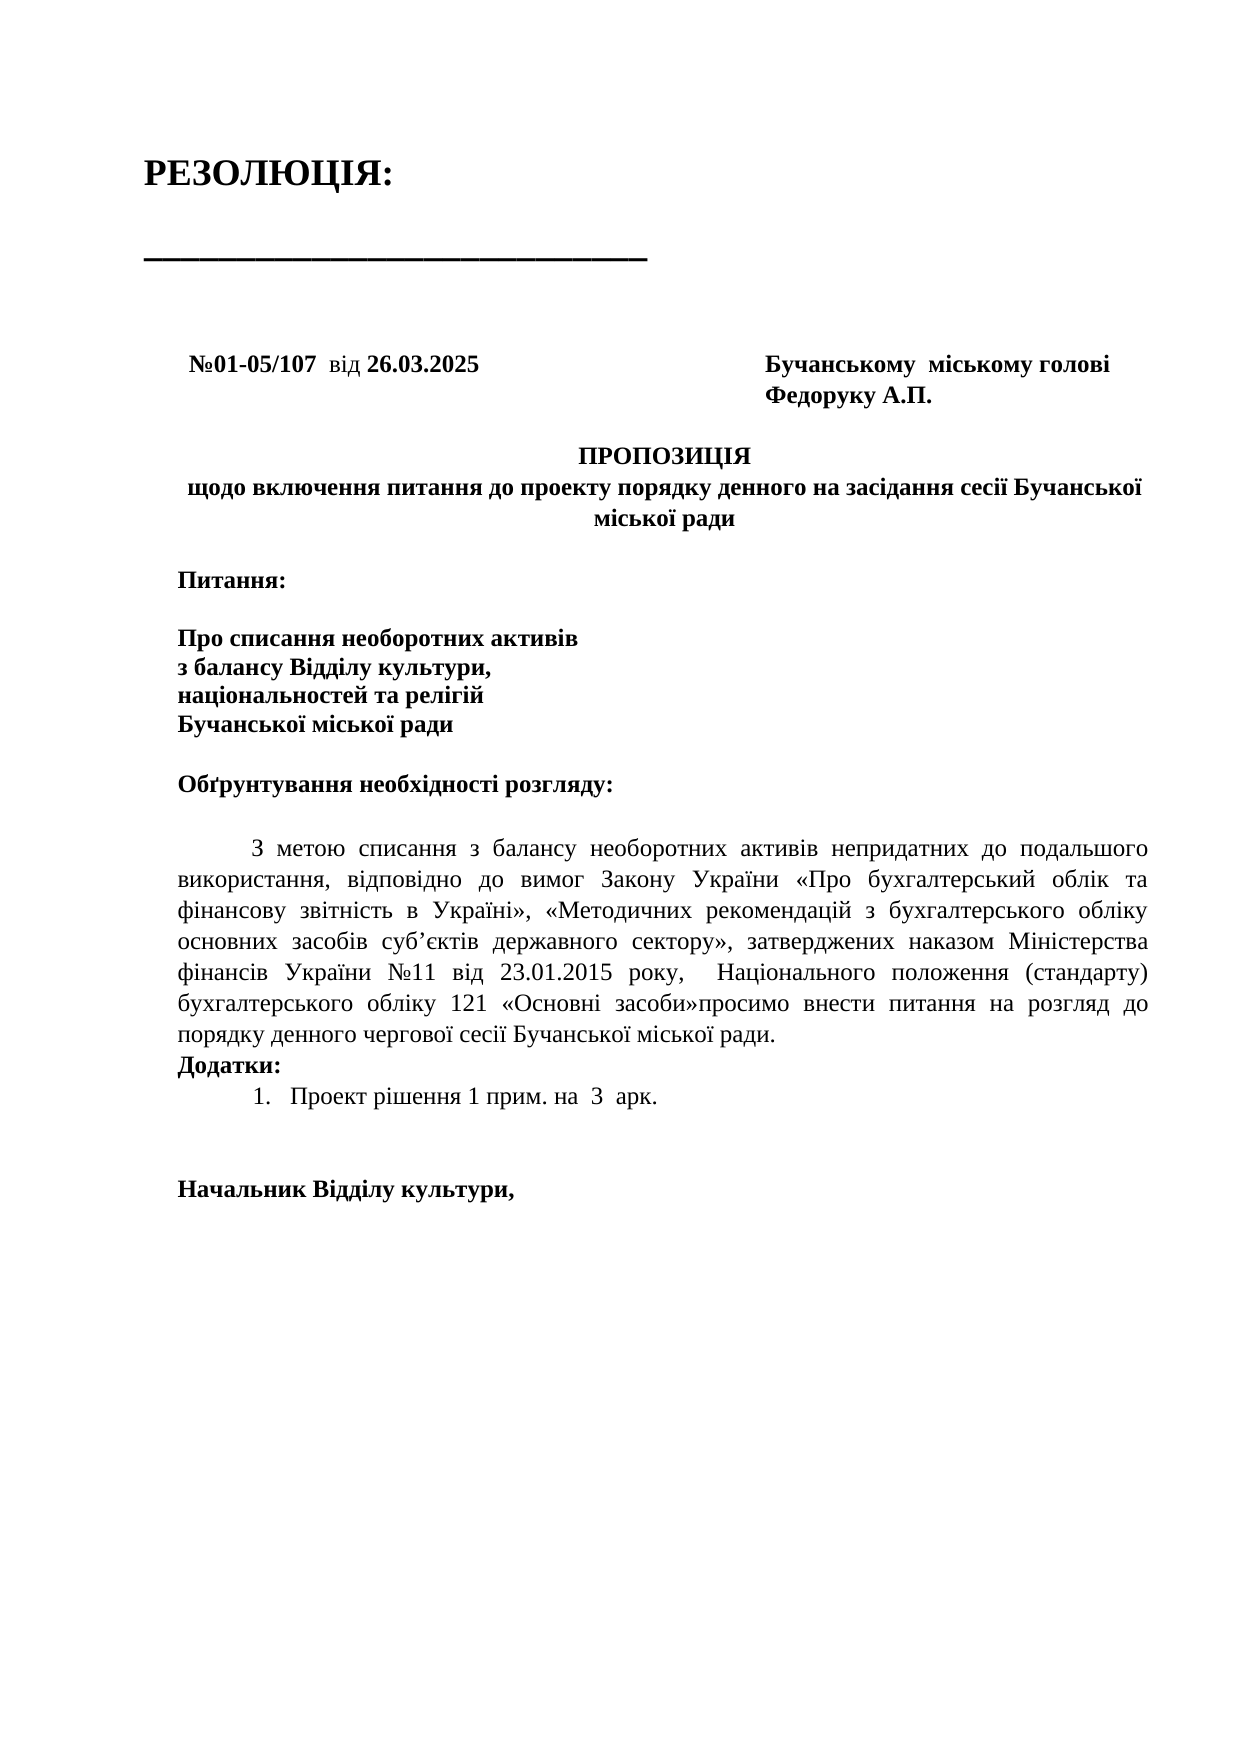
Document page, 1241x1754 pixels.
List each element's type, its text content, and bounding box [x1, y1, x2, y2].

table_header №01-05/107 від 26.03.2025 [177, 349, 749, 410]
text Начальник Відділу культури, [177, 1174, 1152, 1203]
text З метою списання з балансу необоротних активів непридатних до подальшого використання, відповідно до вимог Закону України «Про бухгалтерський облік та фінансову звітність в Україні», «Методичних рекомендацій з бухгалтерського обліку основних засобів суб’єктів державного сектору», затверджених наказом Міністерства фінансів України №11 від 23.01.2015 року, Національного положення (стандарту) бухгалтерського обліку 121 «Основні засоби»просимо внести питання на розгляд до порядку денного чергової сесії Бучанської міської ради. [177, 833, 1149, 1048]
text Про списання необоротних активів [177, 623, 1152, 652]
text національностей та релігій [177, 680, 1152, 709]
table_header Бучанському міському голові Федоруку А.П. [750, 349, 1207, 410]
text щодо включення питання до проекту порядку денного на засідання сесії Бучанської міської ради [177, 472, 1152, 532]
list Проект рішення 1 прим. на 3 арк. [252, 1081, 1149, 1110]
text Додатки: [177, 1050, 1149, 1079]
text з балансу Відділу культури, [177, 652, 1152, 680]
text Питання: [177, 565, 1149, 594]
text Обґрунтування необхідності розгляду: [177, 769, 1149, 798]
text ПРОПОЗИЦІЯ [177, 441, 1152, 470]
text Бучанської міської ради [177, 709, 1152, 738]
